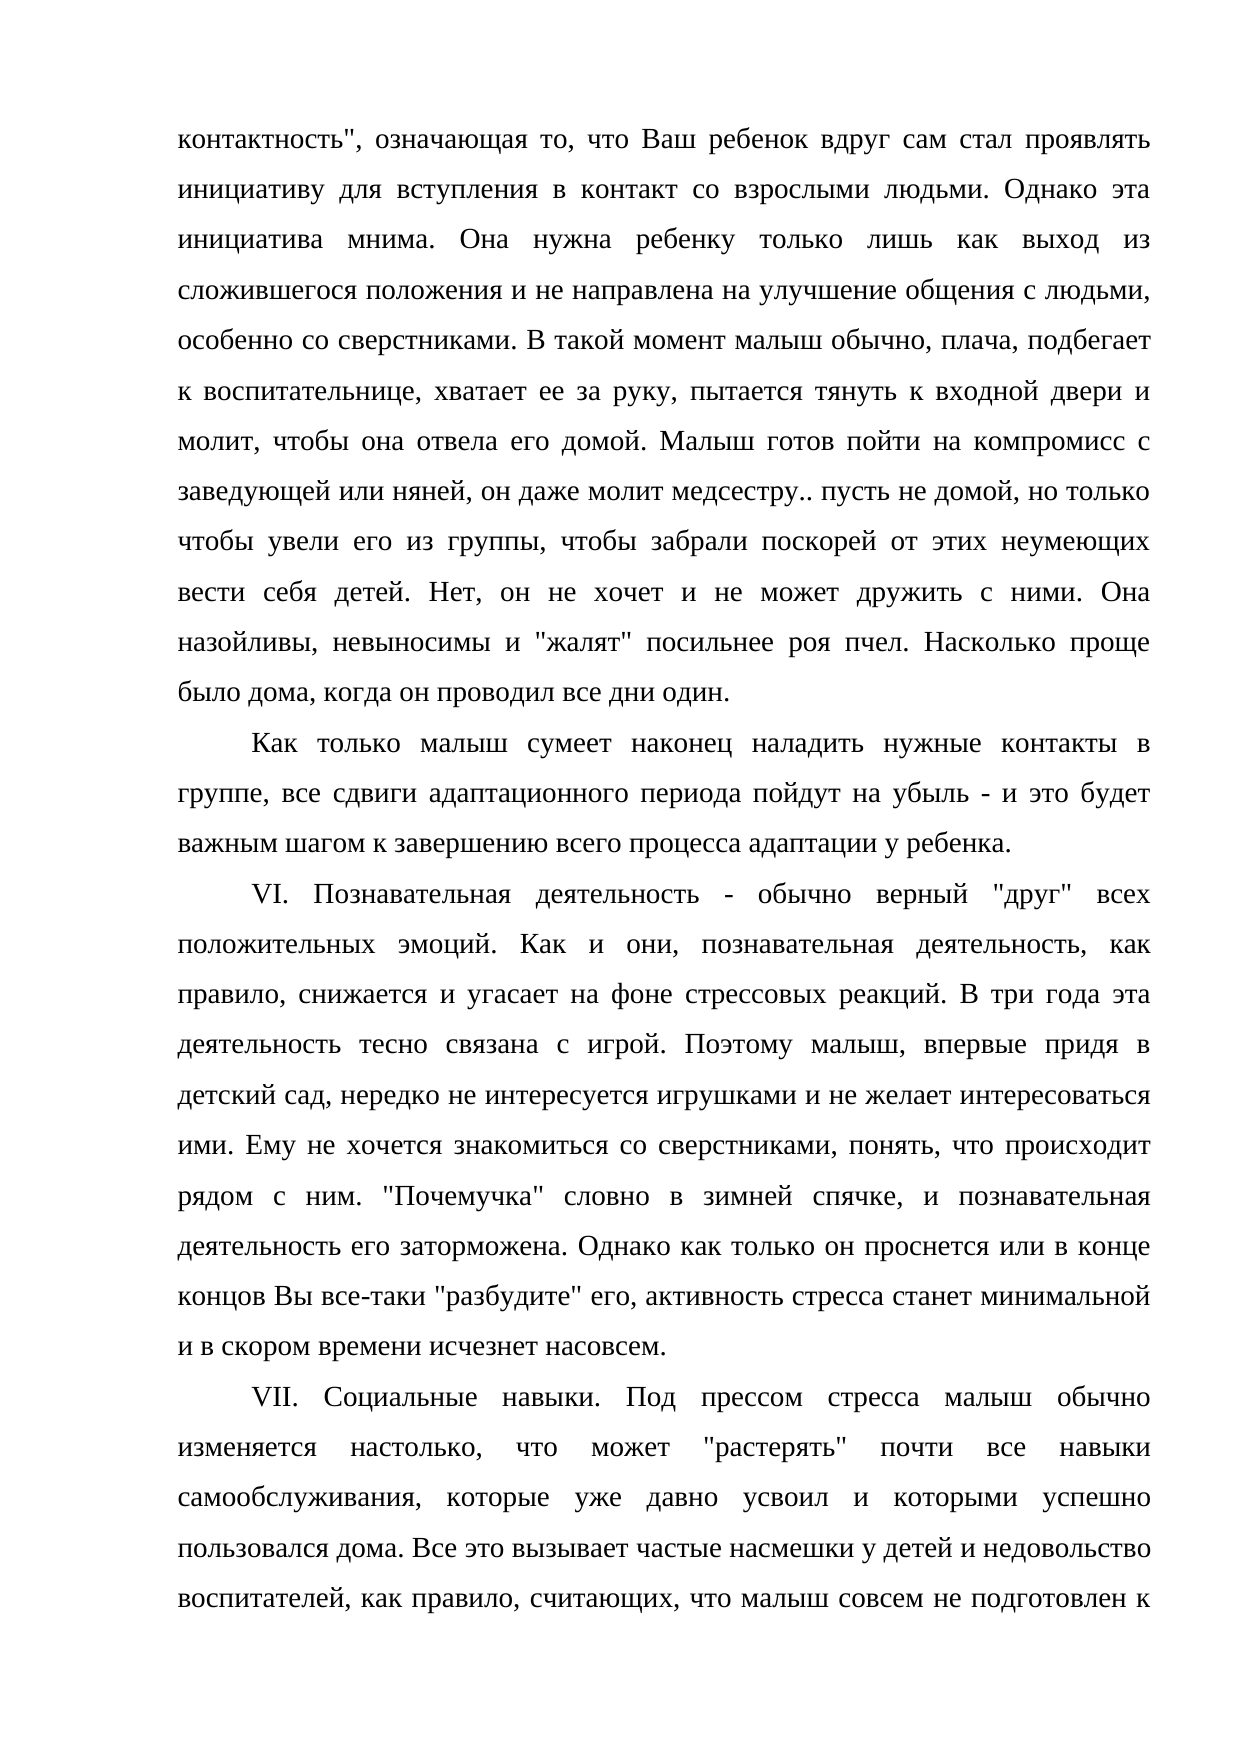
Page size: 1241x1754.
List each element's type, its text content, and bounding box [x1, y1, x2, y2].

text VI. Познавательная деятельность - обычно верный "друг" всех положительных эмоций. Как и они, познавательная деятельность, как правило, снижается и угасает на фоне стрессовых реакций. В три года эта деятельность тесно связана с игрой. Поэтому малыш, впервые придя в детский сад, нередко не интересуется игрушками и не желает интересоваться ими. Ему не хочется знакомиться со сверстниками, понять, что происходит рядом с ним. "Почемучка" словно в зимней спячке, и познавательная деятельность его заторможена. Однако как только он проснется или в конце концов Вы все-таки "разбудите" его, активность стресса станет минимальной и в скором времени исчезнет насовсем. [177, 876, 1152, 1362]
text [177, 121, 1152, 708]
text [177, 1379, 1152, 1614]
text Как только малыш сумеет наконец наладить нужные контакты в группе, все сдвиги адаптационного периода пойдут на убыль - и это будет важным шагом к завершению всего процесса адаптации у ребенка. [177, 725, 1152, 859]
